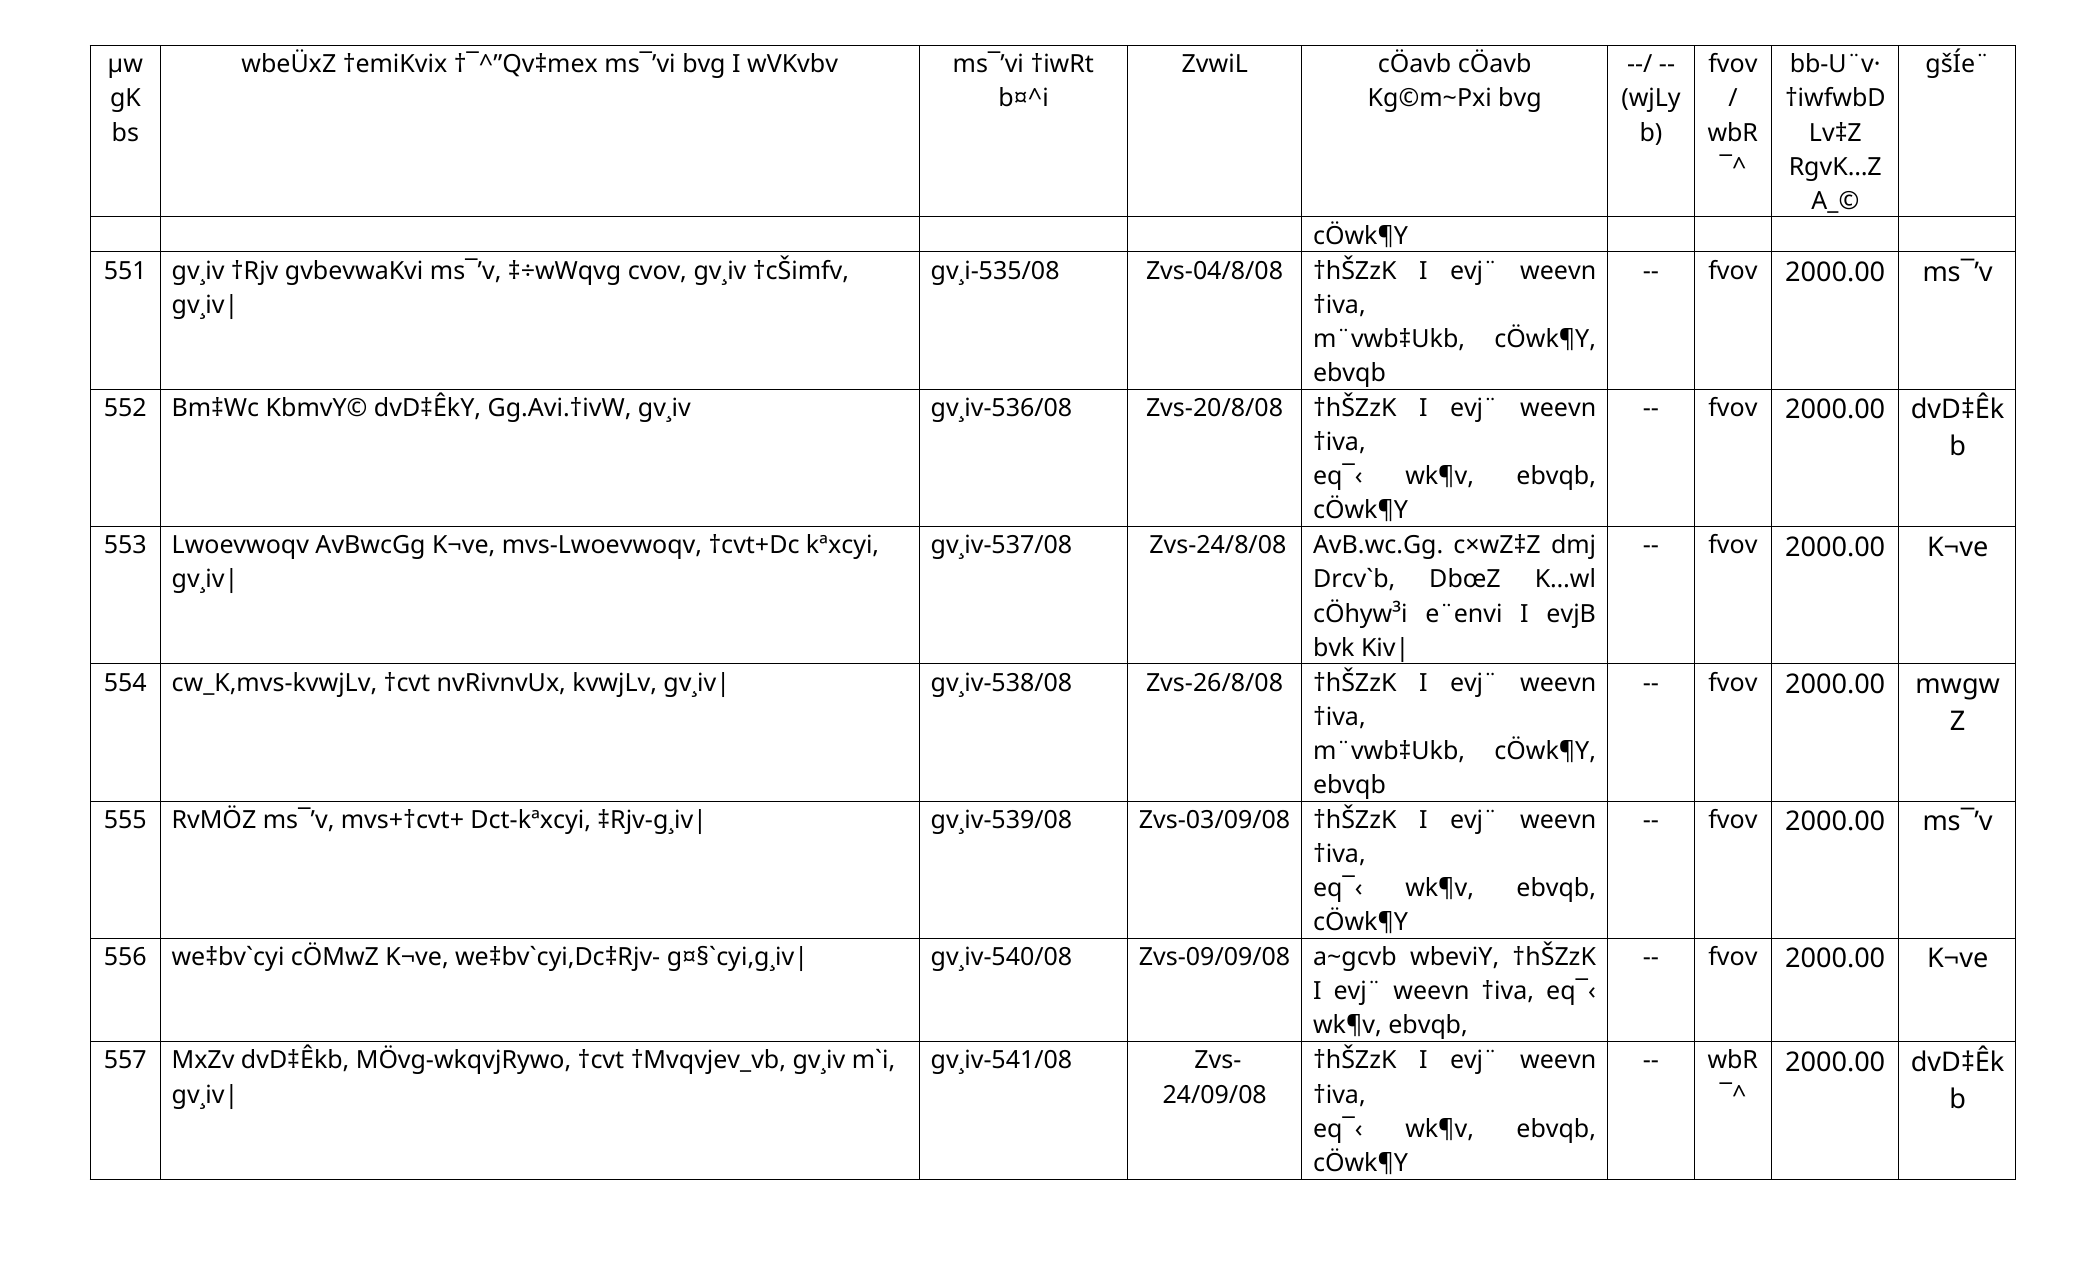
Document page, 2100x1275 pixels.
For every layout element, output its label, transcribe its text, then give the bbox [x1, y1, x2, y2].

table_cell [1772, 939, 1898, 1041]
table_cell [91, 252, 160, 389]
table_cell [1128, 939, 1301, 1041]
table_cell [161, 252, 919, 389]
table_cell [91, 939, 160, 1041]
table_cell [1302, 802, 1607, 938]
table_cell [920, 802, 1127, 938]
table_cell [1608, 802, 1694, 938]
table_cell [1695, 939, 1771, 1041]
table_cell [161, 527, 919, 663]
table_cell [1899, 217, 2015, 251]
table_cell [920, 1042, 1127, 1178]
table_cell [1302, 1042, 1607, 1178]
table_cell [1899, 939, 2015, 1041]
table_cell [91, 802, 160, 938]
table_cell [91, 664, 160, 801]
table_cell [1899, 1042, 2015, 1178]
table_header ZvwiL [1128, 46, 1301, 216]
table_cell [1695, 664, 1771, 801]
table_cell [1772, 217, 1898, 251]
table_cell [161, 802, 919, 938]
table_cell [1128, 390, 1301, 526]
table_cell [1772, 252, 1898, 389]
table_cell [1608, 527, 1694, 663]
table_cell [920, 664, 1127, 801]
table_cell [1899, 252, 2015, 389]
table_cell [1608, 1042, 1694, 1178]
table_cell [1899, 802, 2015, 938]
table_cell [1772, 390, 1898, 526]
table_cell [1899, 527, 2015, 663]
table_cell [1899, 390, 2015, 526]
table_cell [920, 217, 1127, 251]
table_header µwgK bs [91, 46, 160, 216]
table_header gšÍe¨ [1899, 46, 2015, 216]
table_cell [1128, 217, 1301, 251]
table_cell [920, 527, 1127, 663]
table_header cÖavb cÖavb Kg©m~Pxi bvg [1302, 46, 1607, 216]
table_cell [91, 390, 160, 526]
table_header fvov/ wbR¯^ [1695, 46, 1771, 216]
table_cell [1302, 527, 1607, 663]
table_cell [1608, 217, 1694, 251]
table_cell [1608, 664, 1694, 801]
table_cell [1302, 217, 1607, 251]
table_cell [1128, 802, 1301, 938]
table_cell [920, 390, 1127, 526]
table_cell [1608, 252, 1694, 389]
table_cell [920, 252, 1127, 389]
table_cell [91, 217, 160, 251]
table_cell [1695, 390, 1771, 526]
table_header ms¯’vi †iwRt b¤^i [920, 46, 1127, 216]
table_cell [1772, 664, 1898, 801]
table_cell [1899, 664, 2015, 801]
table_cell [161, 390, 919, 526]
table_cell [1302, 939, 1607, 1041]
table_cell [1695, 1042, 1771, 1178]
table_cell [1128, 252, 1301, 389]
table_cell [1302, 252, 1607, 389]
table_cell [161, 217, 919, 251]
table_header wbeÜxZ †emiKvix †¯^”Qv‡mex ms¯’vi bvg I wVKvbv [161, 46, 919, 216]
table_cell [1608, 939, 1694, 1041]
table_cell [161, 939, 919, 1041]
table_header bb-U¨v· †iwfwbD Lv‡Z RgvK…Z A_© [1772, 46, 1898, 216]
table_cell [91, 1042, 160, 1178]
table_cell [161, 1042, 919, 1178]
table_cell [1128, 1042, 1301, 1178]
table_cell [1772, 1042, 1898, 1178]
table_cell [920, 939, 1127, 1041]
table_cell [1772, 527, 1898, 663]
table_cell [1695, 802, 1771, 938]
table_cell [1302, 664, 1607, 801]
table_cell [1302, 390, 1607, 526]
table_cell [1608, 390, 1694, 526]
table_header --/ -- (wjLyb) [1608, 46, 1694, 216]
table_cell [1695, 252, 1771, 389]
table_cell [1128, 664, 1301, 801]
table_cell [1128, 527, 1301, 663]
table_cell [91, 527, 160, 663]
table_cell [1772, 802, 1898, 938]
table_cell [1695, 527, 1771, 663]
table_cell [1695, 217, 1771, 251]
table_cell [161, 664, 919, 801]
